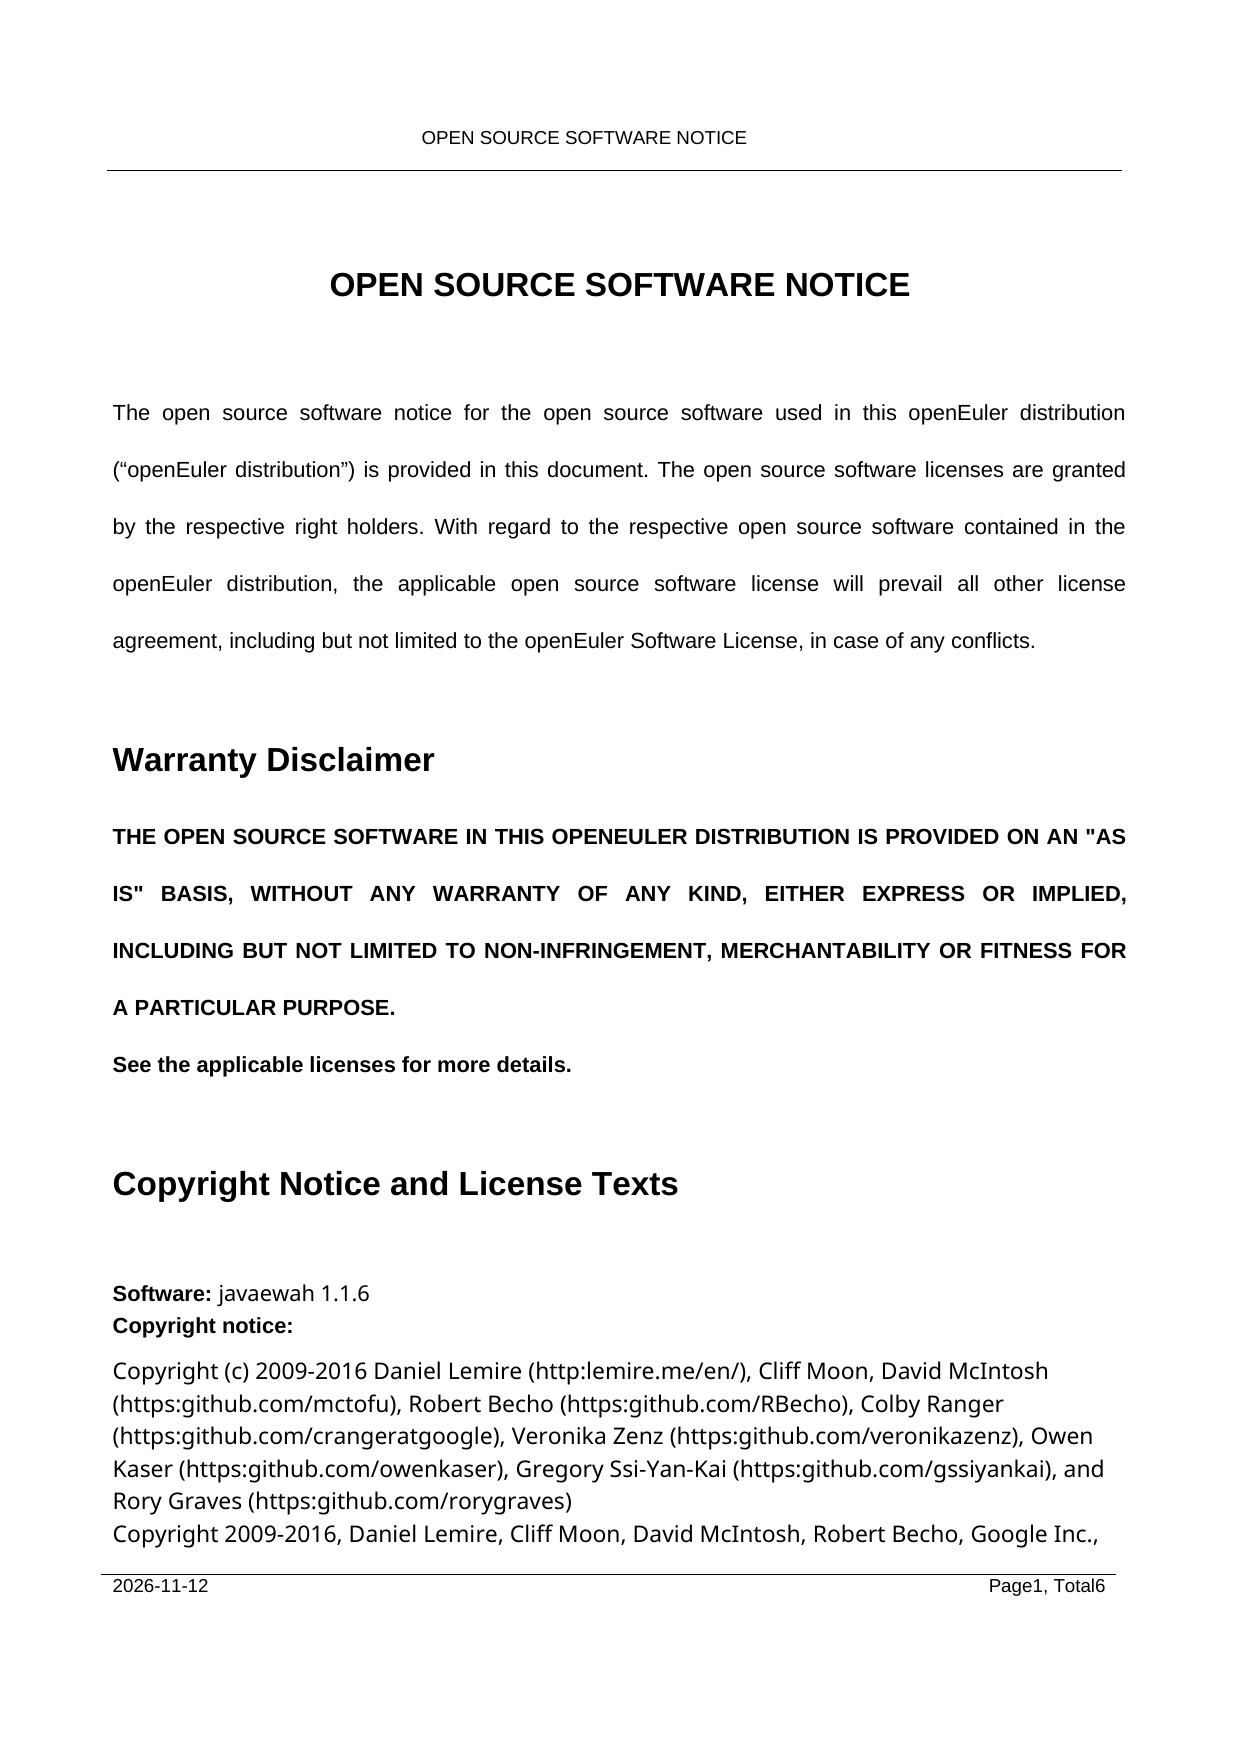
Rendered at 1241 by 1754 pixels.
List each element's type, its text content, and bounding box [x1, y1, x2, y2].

text Copyright notice: [112, 1309, 1128, 1342]
text Software: javaewah 1.1.6 [112, 1277, 1128, 1309]
text Copyright Notice and License Texts [112, 1151, 1128, 1216]
text THE OPEN SOURCE SOFTWARE IN THIS OPENEULER DISTRIBUTION IS PROVIDED ON AN "AS IS" BASIS, WITHOUT ANY WARRANTY OF ANY KIND, EITHER EXPRESS OR IMPLIED, INCLUDING BUT NOT LIMITED TO NON-INFRINGEMENT, MERCHANTABILITY OR FITNESS FOR A PARTICULAR PURPOSE. See the applicable licenses for more details. [112, 821, 1128, 1081]
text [112, 1354, 1128, 1549]
text OPEN SOURCE SOFTWARE NOTICE [112, 251, 1128, 316]
text Warranty Disclaimer [112, 727, 1128, 792]
text The open source software notice for the open source software used in this openEuler distribution (“openEuler distribution”) is provided in this document. The open source software licenses are granted by the respective right holders. With regard to the respective open source software contained in the openEuler distribution, the applicable open source software license will prevail all other license agreement, including but not limited to the openEuler Software License, in case of any conflicts. [112, 397, 1128, 657]
